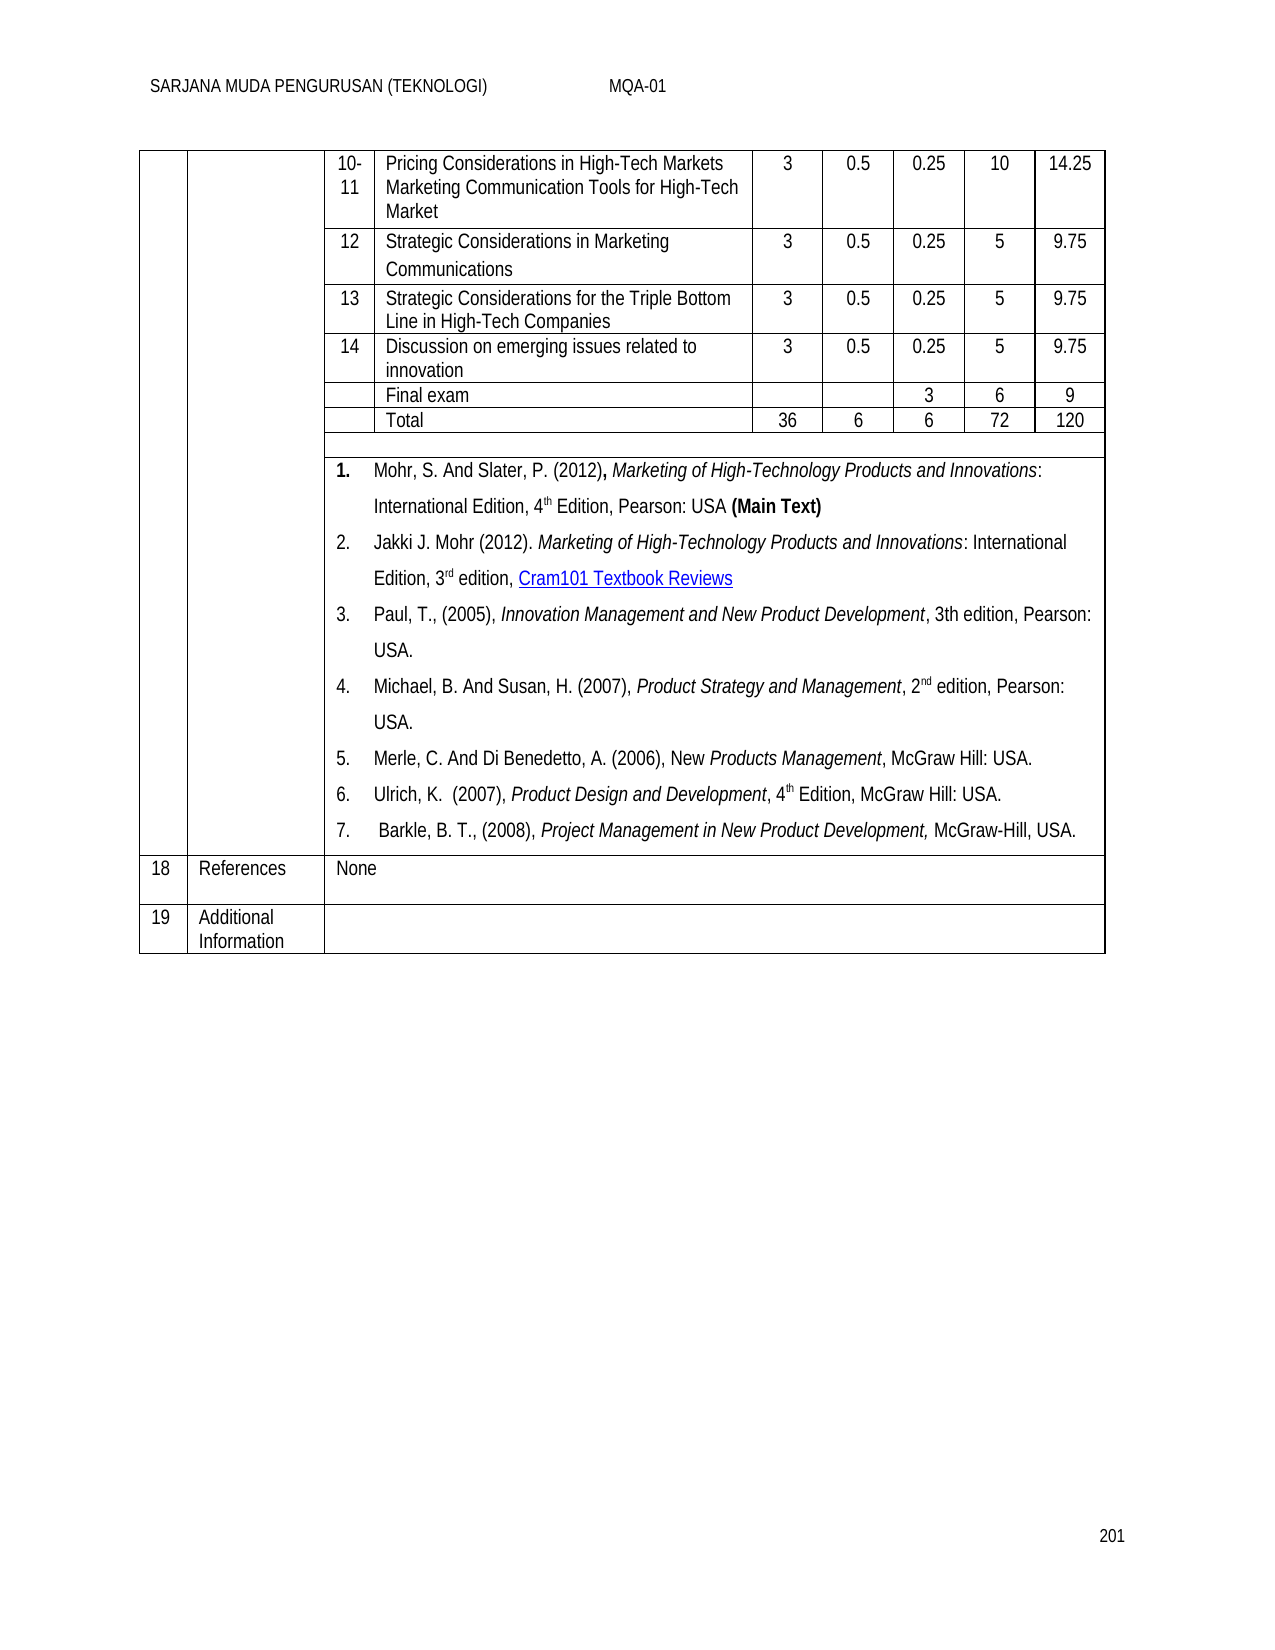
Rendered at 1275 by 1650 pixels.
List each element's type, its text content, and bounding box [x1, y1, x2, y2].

table_cell 3 [753, 229, 822, 284]
table_cell Discussion on emerging issues related to innovation [375, 334, 752, 382]
table_cell 0.25 [894, 151, 964, 228]
table_cell [753, 383, 822, 407]
table_cell 9.75 [1036, 285, 1104, 333]
table_cell 0.5 [823, 151, 893, 228]
table_cell 5 [965, 334, 1034, 382]
table_cell 9.75 [1036, 229, 1104, 284]
table_cell 9.75 [1036, 334, 1104, 382]
table_cell 13 [325, 285, 374, 333]
table_cell 0.5 [823, 229, 893, 284]
table_cell 0.5 [823, 285, 893, 333]
table_cell None [325, 856, 1104, 904]
table_cell 0.25 [894, 334, 964, 382]
table_cell Pricing Considerations in High-Tech Markets Marketing Communication Tools for High-Tech Market [375, 151, 752, 228]
table_cell 0.25 [894, 285, 964, 333]
table_cell 10-11 [325, 151, 374, 228]
table_cell Additional Information [188, 905, 324, 953]
table_cell Mohr, S. And Slater, P. (2012), Marketing of High-Technology Products and Innovations: International Edition, 4th Edition, Pearson: USA (Main Text) Jakki J. Mohr (2012). Marketing of High-Technology Products and Innovations: International Edition, 3rd edition, Cram101 Textbook Reviews Paul, T., (2005), Innovation Management and New Product Development, 3th edition, Pearson: USA. Michael, B. And Susan, H. (2007), Product Strategy and Management, 2nd edition, Pearson: USA. Merle, C. And Di Benedetto, A. (2006), New Products Management, McGraw Hill: USA. Ulrich, K. (2007), Product Design and Development, 4th Edition, McGraw Hill: USA. Barkle, B. T., (2008), Project Management in New Product Development, McGraw-Hill, USA. [325, 458, 1104, 855]
table_cell 6 [823, 408, 893, 432]
table_cell 9 [1036, 383, 1104, 407]
table_cell 3 [753, 334, 822, 382]
table_cell 6 [894, 408, 964, 432]
table_cell [325, 383, 374, 407]
table_cell 5 [965, 285, 1034, 333]
table_cell 5 [965, 229, 1034, 284]
table_cell Final exam [375, 383, 752, 407]
table_cell Strategic Considerations for the Triple Bottom Line in High-Tech Companies [375, 285, 752, 333]
table_cell Total [375, 408, 752, 432]
table_cell References [188, 856, 324, 904]
table_cell [325, 905, 1104, 953]
table_cell 14 [325, 334, 374, 382]
table_cell 72 [965, 408, 1034, 432]
table_cell 14.25 [1036, 151, 1104, 228]
table_cell [325, 408, 374, 432]
table_cell [325, 433, 1104, 457]
table_cell [823, 383, 893, 407]
table_cell 10 [965, 151, 1034, 228]
table_cell 3 [753, 151, 822, 228]
table_cell 19 [140, 905, 187, 953]
table_cell 3 [894, 383, 964, 407]
table_cell Strategic Considerations in Marketing Communications [375, 229, 752, 284]
table_cell 3 [753, 285, 822, 333]
table_cell 6 [965, 383, 1034, 407]
table_cell 0.5 [823, 334, 893, 382]
table_cell 12 [325, 229, 374, 284]
table_cell 18 [140, 856, 187, 904]
table_cell 120 [1036, 408, 1104, 432]
table_cell 0.25 [894, 229, 964, 284]
table_cell 36 [753, 408, 822, 432]
